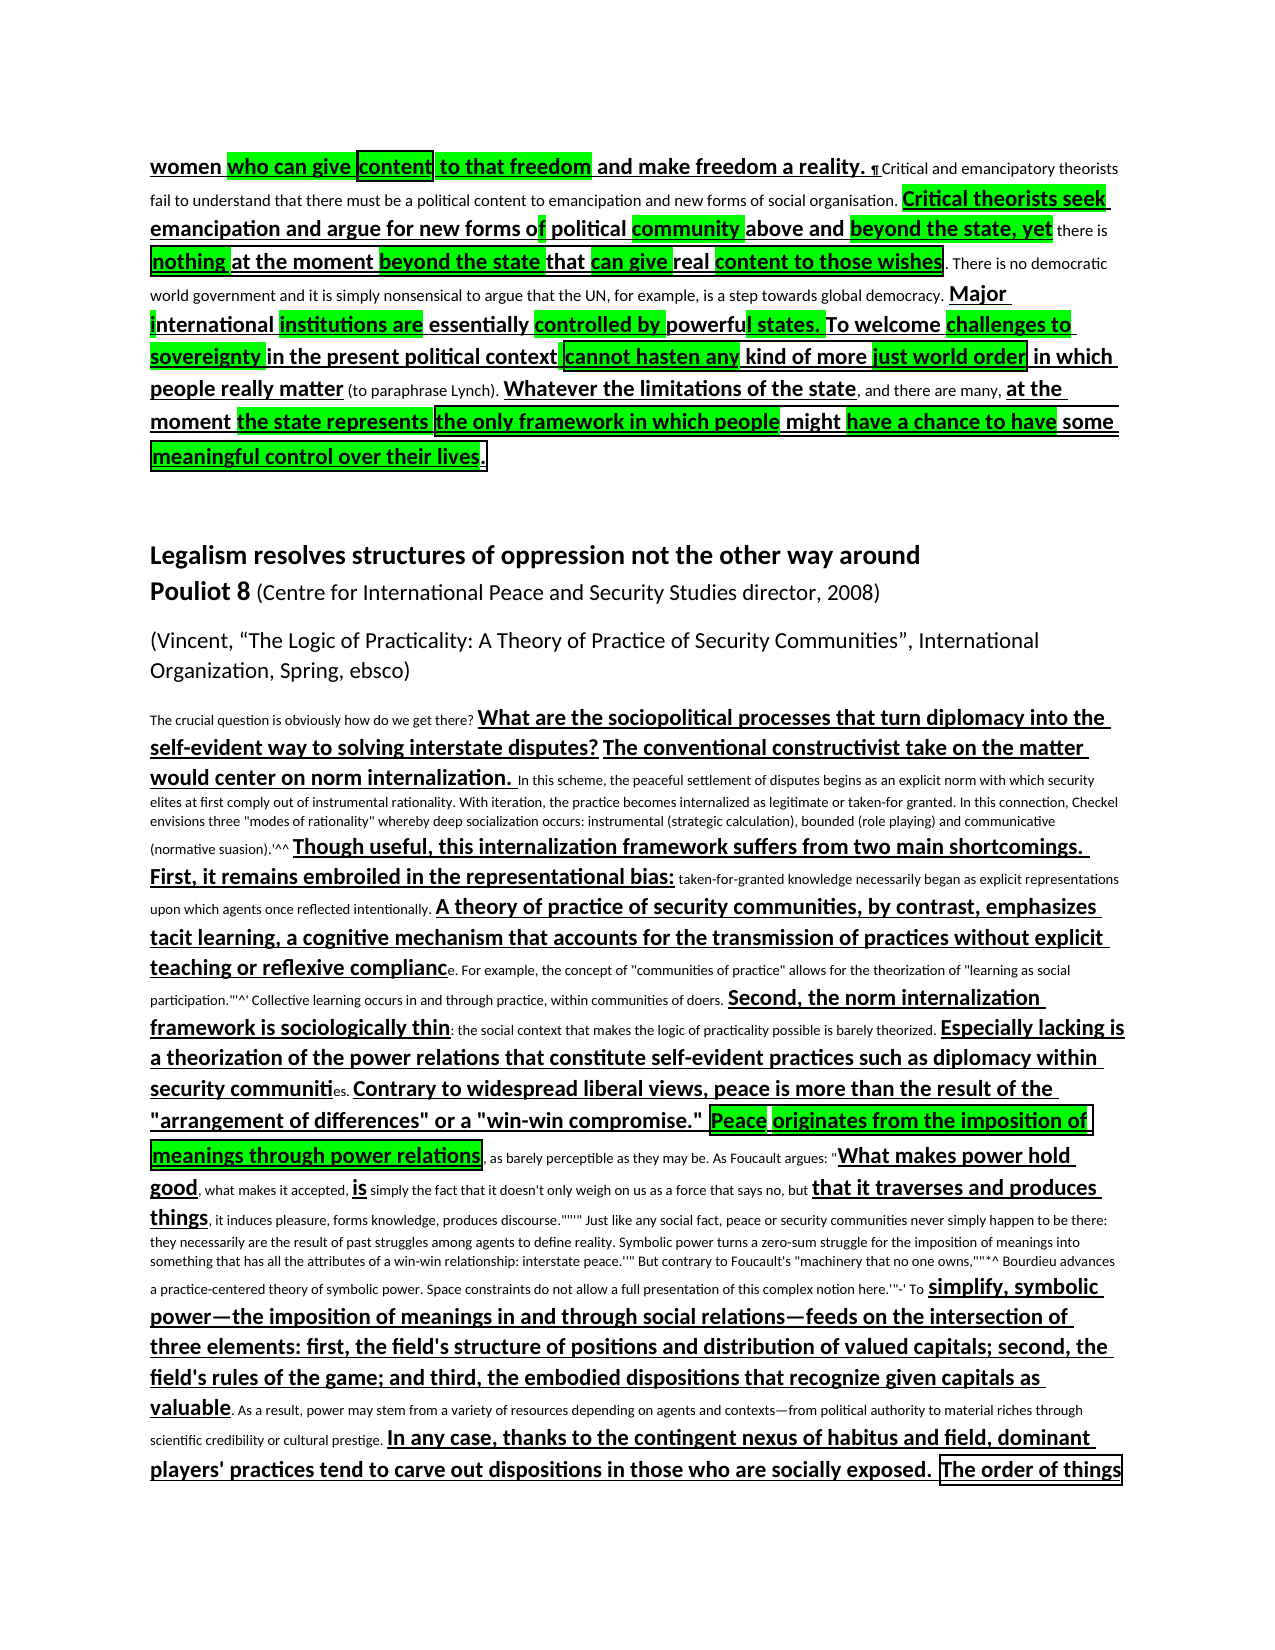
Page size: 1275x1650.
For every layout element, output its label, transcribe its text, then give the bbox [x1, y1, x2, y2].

subtitle Legalism resolves structures of oppression not the other way around [150, 538, 1125, 571]
text (Vincent, “The Logic of Practicality: A Theory of Practice of Security Communities”, International Organization, Spring, ebsco) [150, 626, 1125, 684]
text Pouliot 8 (Centre for International Peace and Security Studies director, 2008) [150, 574, 1125, 607]
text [150, 150, 1125, 472]
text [150, 703, 1125, 1486]
